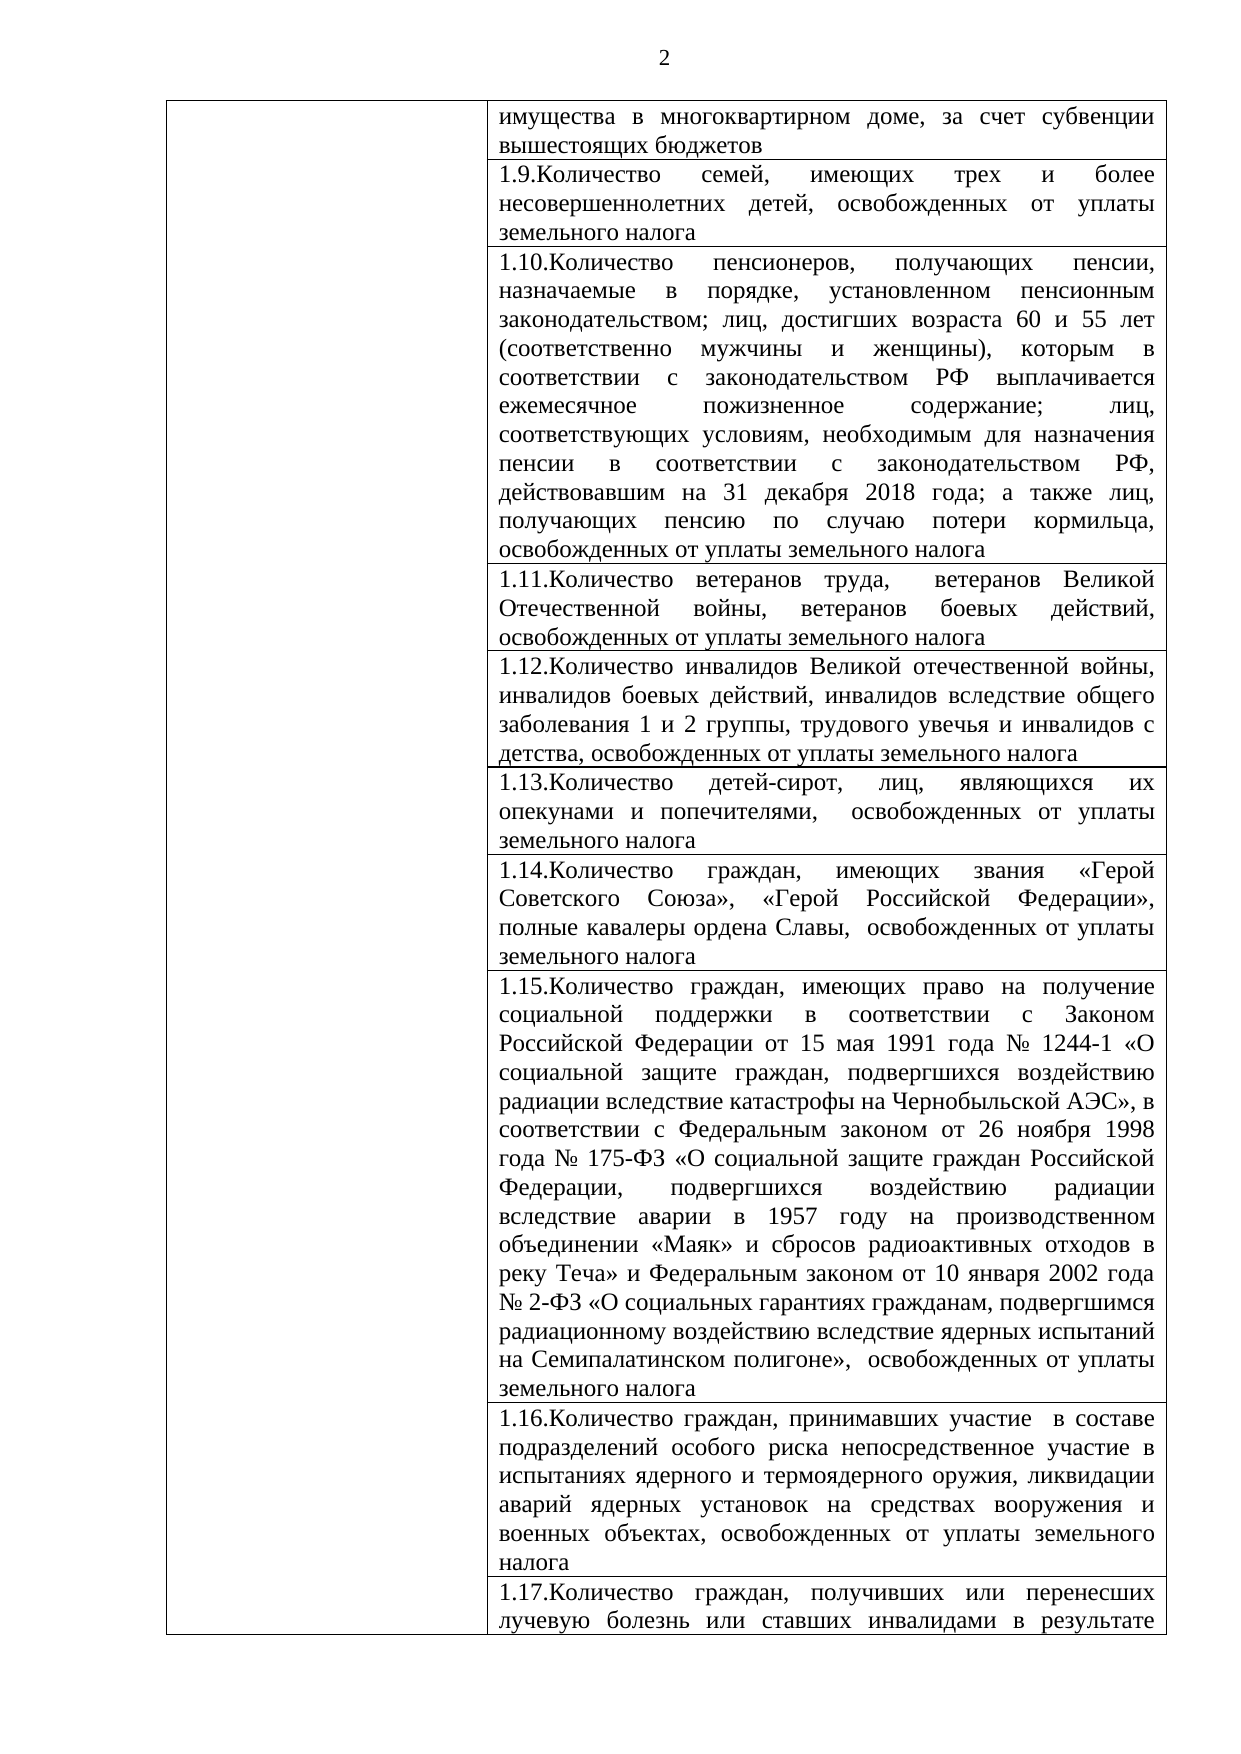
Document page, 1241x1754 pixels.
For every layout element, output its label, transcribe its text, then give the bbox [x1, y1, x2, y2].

table_cell 1.12.Количество инвалидов Великой отечественной войны, инвалидов боевых действий, инвалидов вследствие общего заболевания 1 и 2 группы, трудового увечья и инвалидов с детства, освобожденных от уплаты земельного налога [488, 651, 1166, 766]
table_cell 1.15.Количество граждан, имеющих право на получение социальной поддержки в соответствии с Законом Российской Федерации от 15 мая 1991 года № 1244-1 «О социальной защите граждан, подвергшихся воздействию радиации вследствие катастрофы на Чернобыльской АЭС», в соответствии с Федеральным законом от 26 ноября 1998 года № 175-ФЗ «О социальной защите граждан Российской Федерации, подвергшихся воздействию радиации вследствие аварии в 1957 году на производственном объединении «Маяк» и сбросов радиоактивных отходов в реку Теча» и Федеральным законом от 10 января 2002 года № 2-ФЗ «О социальных гарантиях гражданам, подвергшимся радиационному воздействию вследствие ядерных испытаний на Семипалатинском полигоне», освобожденных от уплаты земельного налога [488, 971, 1166, 1402]
table_cell 1.14.Количество граждан, имеющих звания «Герой Советского Союза», «Герой Российской Федерации», полные кавалеры ордена Славы, освобожденных от уплаты земельного налога [488, 855, 1166, 970]
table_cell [488, 101, 1166, 158]
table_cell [488, 1577, 1166, 1634]
table_cell 1.11.Количество ветеранов труда, ветеранов Великой Отечественной войны, ветеранов боевых действий, освобожденных от уплаты земельного налога [488, 564, 1166, 650]
table_cell 1.16.Количество граждан, принимавших участие в составе подразделений особого риска непосредственное участие в испытаниях ядерного и термоядерного оружия, ликвидации аварий ядерных установок на средствах вооружения и военных объектах, освобожденных от уплаты земельного налога [488, 1403, 1166, 1576]
table_cell 1.10.Количество пенсионеров, получающих пенсии, назначаемые в порядке, установленном пенсионным законодательством; лиц, достигших возраста 60 и 55 лет (соответственно мужчины и женщины), которым в соответствии с законодательством РФ выплачивается ежемесячное пожизненное содержание; лиц, соответствующих условиям, необходимым для назначения пенсии в соответствии с законодательством РФ, действовавшим на 31 декабря 2018 года; а также лиц, получающих пенсию по случаю потери кормильца, освобожденных от уплаты земельного налога [488, 247, 1166, 563]
table_cell 1.9.Количество семей, имеющих трех и более несовершеннолетних детей, освобожденных от уплаты земельного налога [488, 160, 1166, 246]
table_cell 1.13.Количество детей-сирот, лиц, являющихся их опекунами и попечителями, освобожденных от уплаты земельного налога [488, 768, 1166, 854]
